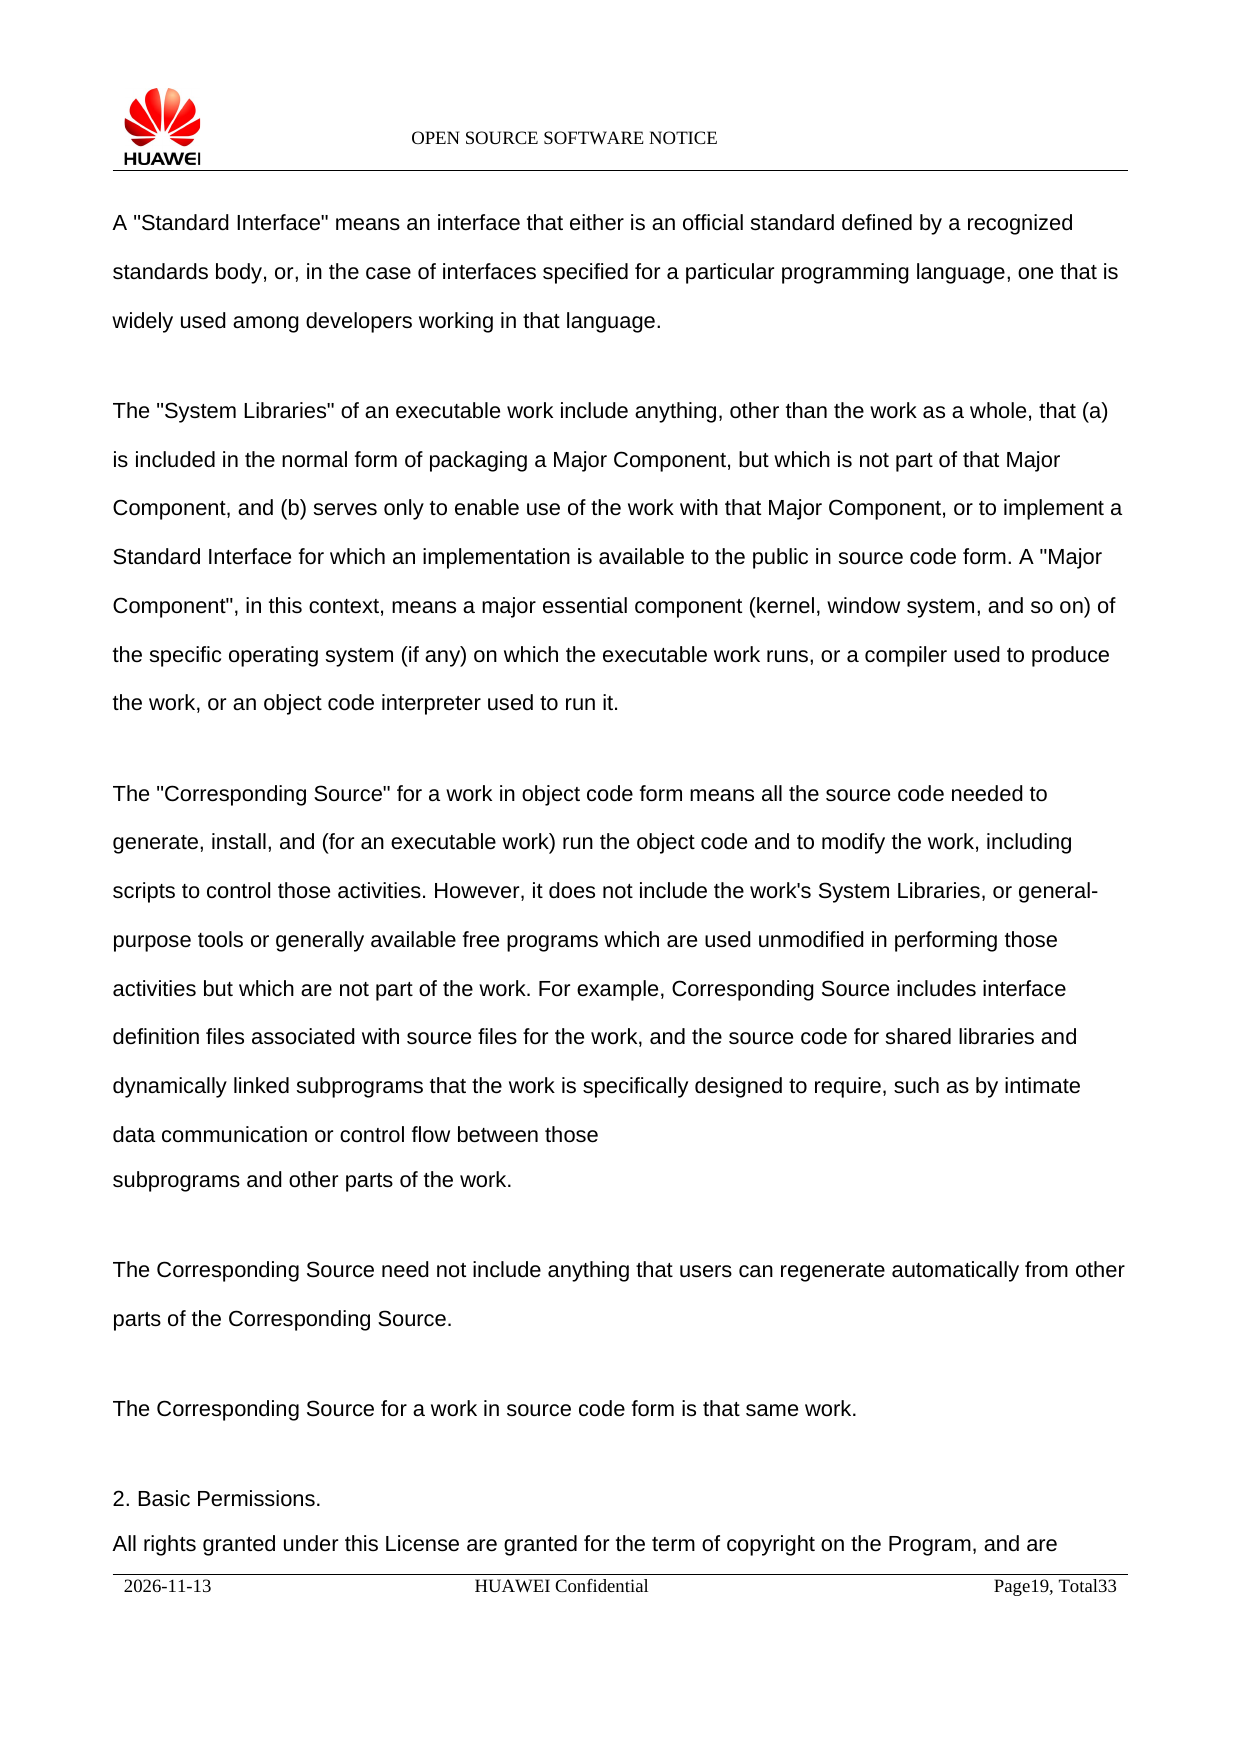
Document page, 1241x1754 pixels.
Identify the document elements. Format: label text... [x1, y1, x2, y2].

text The "Corresponding Source" for a work in object code form means all the source code needed to generate, install, and (for an executable work) run the object code and to modify the work, including scripts to control those activities. However, it does not include the work's System Libraries, or general-purpose tools or generally available free programs which are used unmodified in performing those activities but which are not part of the work. For example, Corresponding Source includes interface definition files associated with source files for the work, and the source code for shared libraries and dynamically linked subprograms that the work is specifically designed to require, such as by intimate data communication or control flow between those [112, 777, 1128, 1151]
text 2. Basic Permissions. [112, 1482, 1128, 1515]
text A "Standard Interface" means an interface that either is an official standard defined by a recognized standards body, or, in the case of interfaces specified for a particular programming language, one that is widely used among developers working in that language. [112, 206, 1128, 336]
text subprograms and other parts of the work. [112, 1163, 1128, 1196]
text The Corresponding Source for a work in source code form is that same work. [112, 1392, 1128, 1425]
text The Corresponding Source need not include anything that users can regenerate automatically from other parts of the Corresponding Source. [112, 1253, 1128, 1334]
picture [124, 88, 201, 165]
text The "System Libraries" of an executable work include anything, other than the work as a whole, that (a) is included in the normal form of packaging a Major Component, but which is not part of that Major Component, and (b) serves only to enable use of the work with that Major Component, or to implement a Standard Interface for which an implementation is available to the public in source code form. A "Major Component", in this context, means a major essential component (kernel, window system, and so on) of the specific operating system (if any) on which the executable work runs, or a compiler used to produce the work, or an object code interpreter used to run it. [112, 394, 1128, 719]
